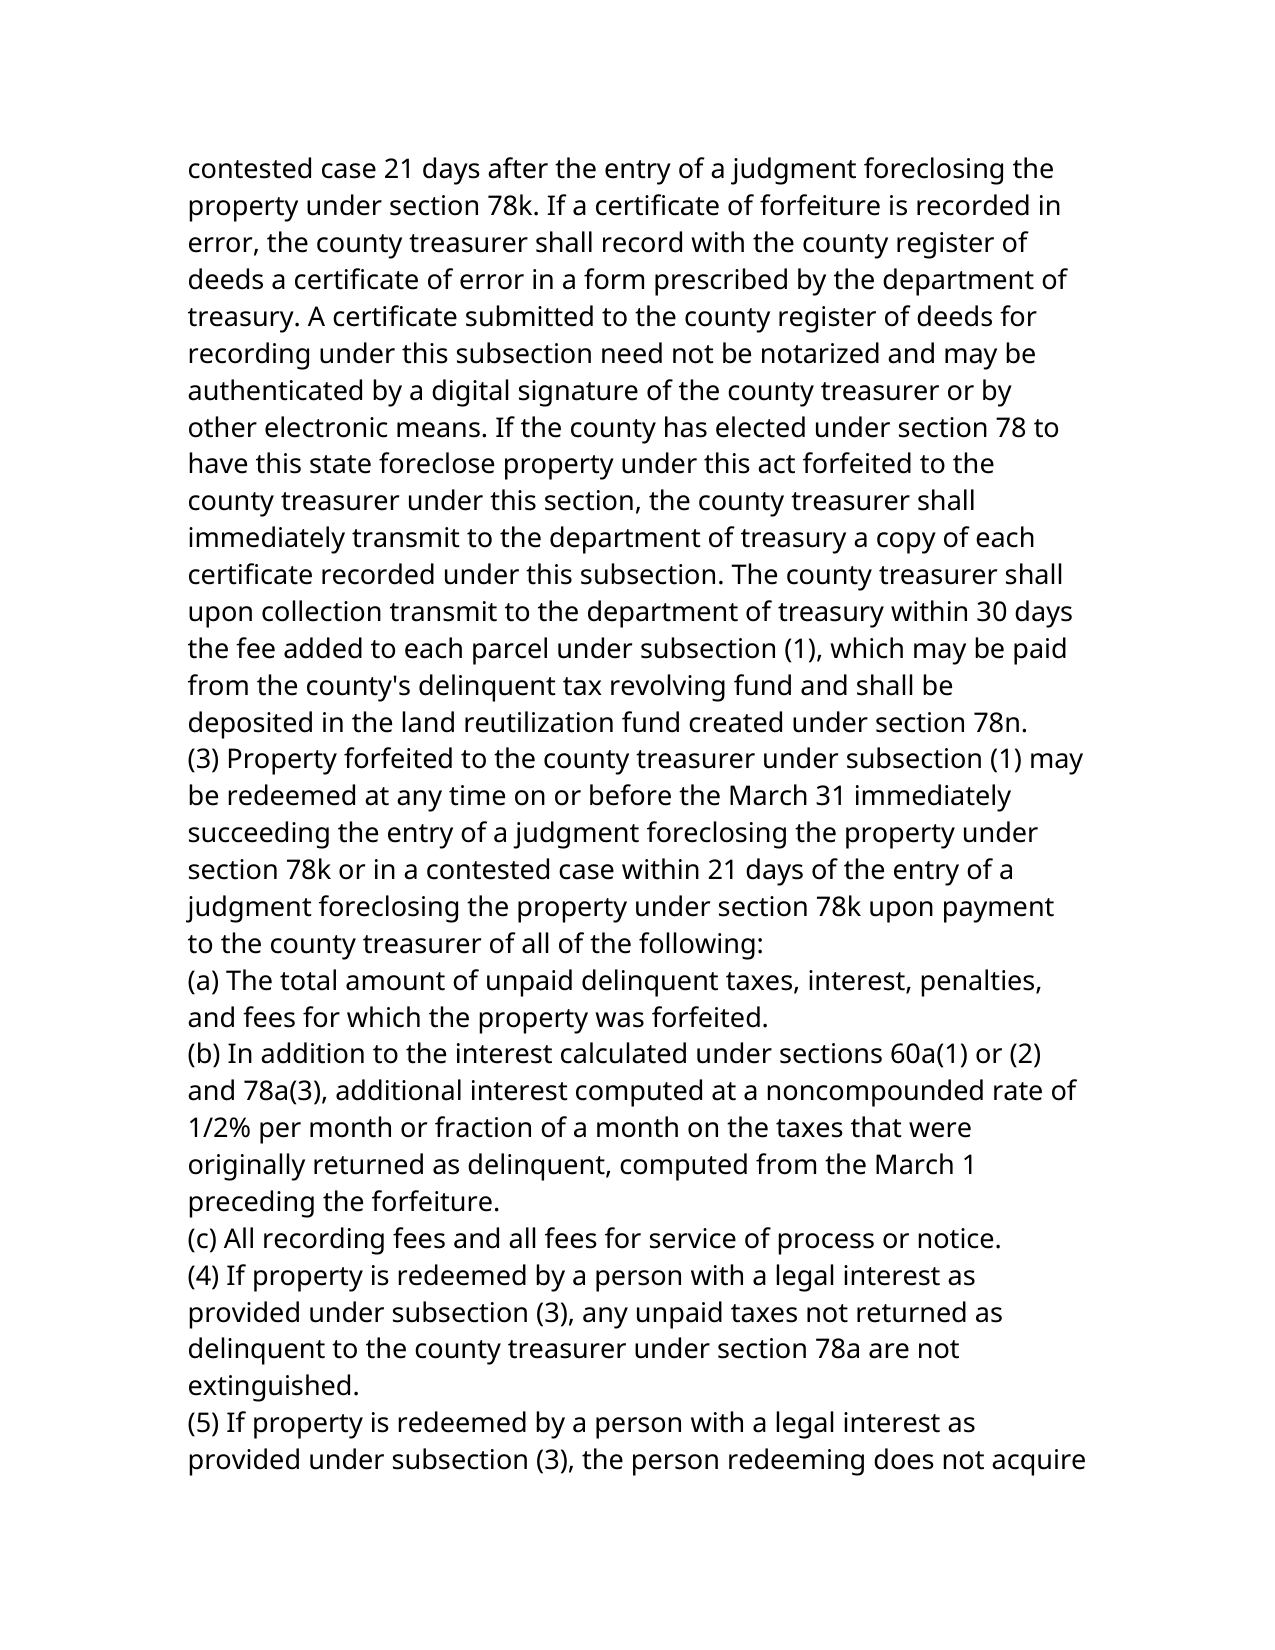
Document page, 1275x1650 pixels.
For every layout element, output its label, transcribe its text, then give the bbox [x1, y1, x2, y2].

text (4) If property is redeemed by a person with a legal interest as provided under subsection (3), any unpaid taxes not returned as delinquent to the county treasurer under section 78a are not extinguished. [187, 1256, 1087, 1404]
text (c) All recording fees and all fees for service of process or notice. [187, 1219, 1087, 1256]
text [187, 1404, 1087, 1477]
text (a) The total amount of unpaid delinquent taxes, interest, penalties, and fees for which the property was forfeited. [187, 961, 1087, 1035]
text (3) Property forfeited to the county treasurer under subsection (1) may be redeemed at any time on or before the March 31 immediately succeeding the entry of a judgment foreclosing the property under section 78k or in a contested case within 21 days of the entry of a judgment foreclosing the property under section 78k upon payment to the county treasurer of all of the following: [187, 740, 1087, 961]
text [187, 150, 1087, 740]
text (b) In addition to the interest calculated under sections 60a(1) or (2) and 78a(3), additional interest computed at a noncompounded rate of 1/2% per month or fraction of a month on the taxes that were originally returned as delinquent, computed from the March 1 preceding the forfeiture. [187, 1035, 1087, 1219]
